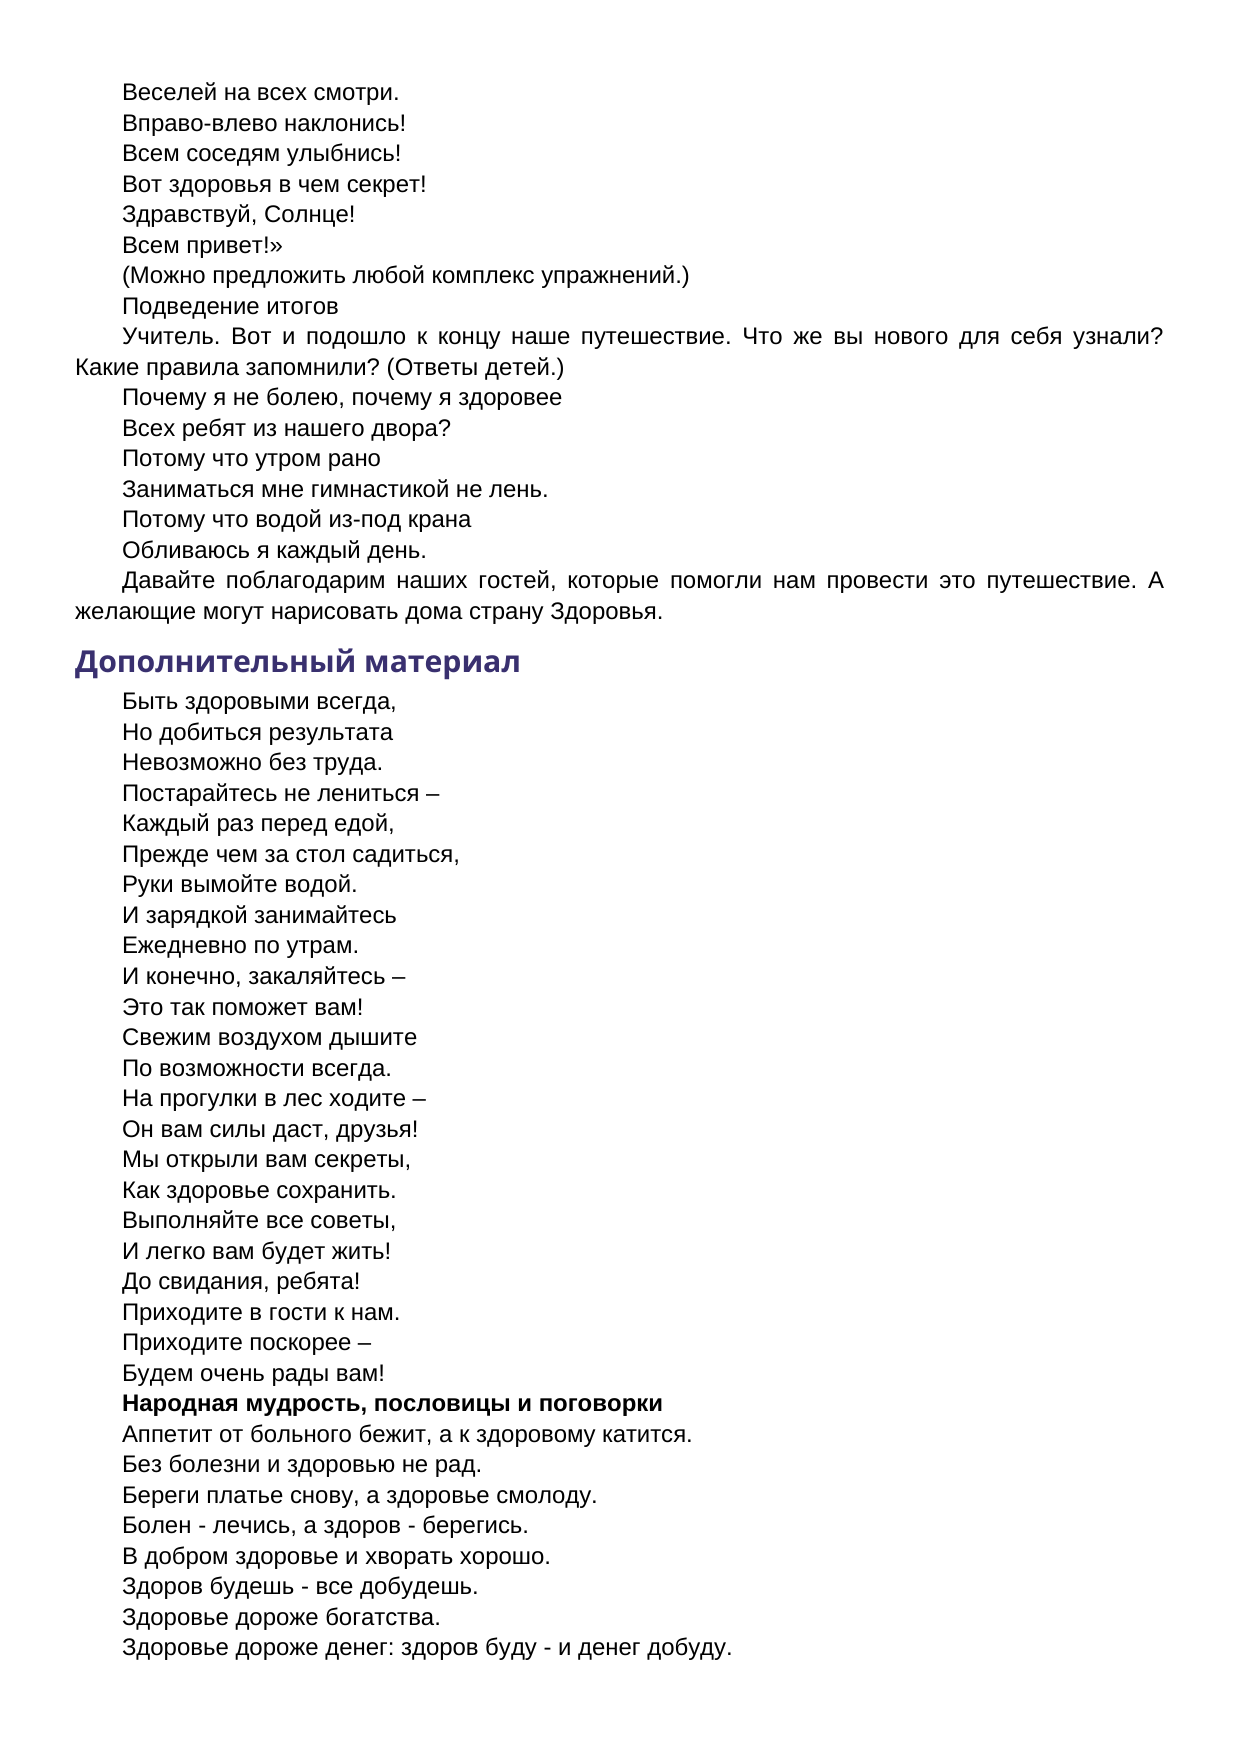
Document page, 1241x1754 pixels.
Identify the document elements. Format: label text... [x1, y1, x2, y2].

text Веселей на всех смотри. [75, 75, 1165, 106]
text Будем очень рады вам! [75, 1356, 1165, 1386]
text Обливаюсь я каждый день. [75, 533, 1165, 563]
text До свидания, ребята! [75, 1264, 1165, 1295]
text Быть здоровыми всегда, [75, 684, 1165, 715]
text Невозможно без труда. [75, 745, 1165, 776]
text Всем привет!» [75, 228, 1165, 258]
text В добром здоровье и хворать хорошо. [75, 1539, 1165, 1569]
text Вот здоровья в чем секрет! [75, 167, 1165, 197]
text На прогулки в лес ходите – [75, 1081, 1165, 1112]
text Береги платье снову, а здоровье смолоду. [75, 1478, 1165, 1508]
text Мы открыли вам секреты, [75, 1142, 1165, 1173]
text Здоровье дороже богатства. [75, 1600, 1165, 1630]
text Здравствуй, Солнце! [75, 197, 1165, 228]
text Учитель. Вот и подошло к концу наше путешествие. Что же вы нового для себя узнали? Какие правила запомнили? (Ответы детей.) [75, 319, 1165, 380]
text Приходите поскорее – [75, 1325, 1165, 1356]
text Дополнительный материал [75, 640, 1165, 681]
text Всем соседям улыбнись! [75, 136, 1165, 167]
text Аппетит от больного бежит, а к здоровому катится. [75, 1417, 1165, 1447]
text Ежедневно по утрам. [75, 928, 1165, 959]
text Как здоровье сохранить. [75, 1173, 1165, 1203]
text Заниматься мне гимнастикой не лень. [75, 472, 1165, 502]
text Вправо-влево наклонись! [75, 106, 1165, 136]
text Здоровье дороже денег: здоров буду - и денег добуду. [75, 1630, 1165, 1661]
text Приходите в гости к нам. [75, 1295, 1165, 1325]
text Потому что утром рано [75, 441, 1165, 472]
text И зарядкой занимайтесь [75, 898, 1165, 928]
text Но добиться результата [75, 715, 1165, 745]
text По возможности всегда. [75, 1051, 1165, 1081]
text Подведение итогов [75, 289, 1165, 319]
text Почему я не болею, почему я здоровее [75, 380, 1165, 411]
text Руки вымойте водой. [75, 867, 1165, 898]
text (Можно предложить любой комплекс упражнений.) [75, 258, 1165, 289]
text Всех ребят из нашего двора? [75, 411, 1165, 441]
text Прежде чем за стол садиться, [75, 837, 1165, 867]
text Он вам силы даст, друзья! [75, 1112, 1165, 1142]
text Потому что водой из-под крана [75, 502, 1165, 533]
text Постарайтесь не лениться – [75, 776, 1165, 806]
text Здоров будешь - все добудешь. [75, 1569, 1165, 1600]
text Это так поможет вам! [75, 989, 1165, 1020]
text Выполняйте все советы, [75, 1203, 1165, 1234]
text И легко вам будет жить! [75, 1234, 1165, 1264]
text Без болезни и здоровью не рад. [75, 1447, 1165, 1478]
text Каждый раз перед едой, [75, 806, 1165, 837]
text Свежим воздухом дышите [75, 1020, 1165, 1051]
text Давайте поблагодарим наших гостей, которые помогли нам провести это путешествие. А желающие могут нарисовать дома страну Здоровья. [75, 563, 1165, 624]
text И конечно, закаляйтесь – [75, 959, 1165, 989]
text Болен - лечись, а здоров - берегись. [75, 1508, 1165, 1539]
text Народная мудрость, пословицы и поговорки [75, 1386, 1165, 1417]
